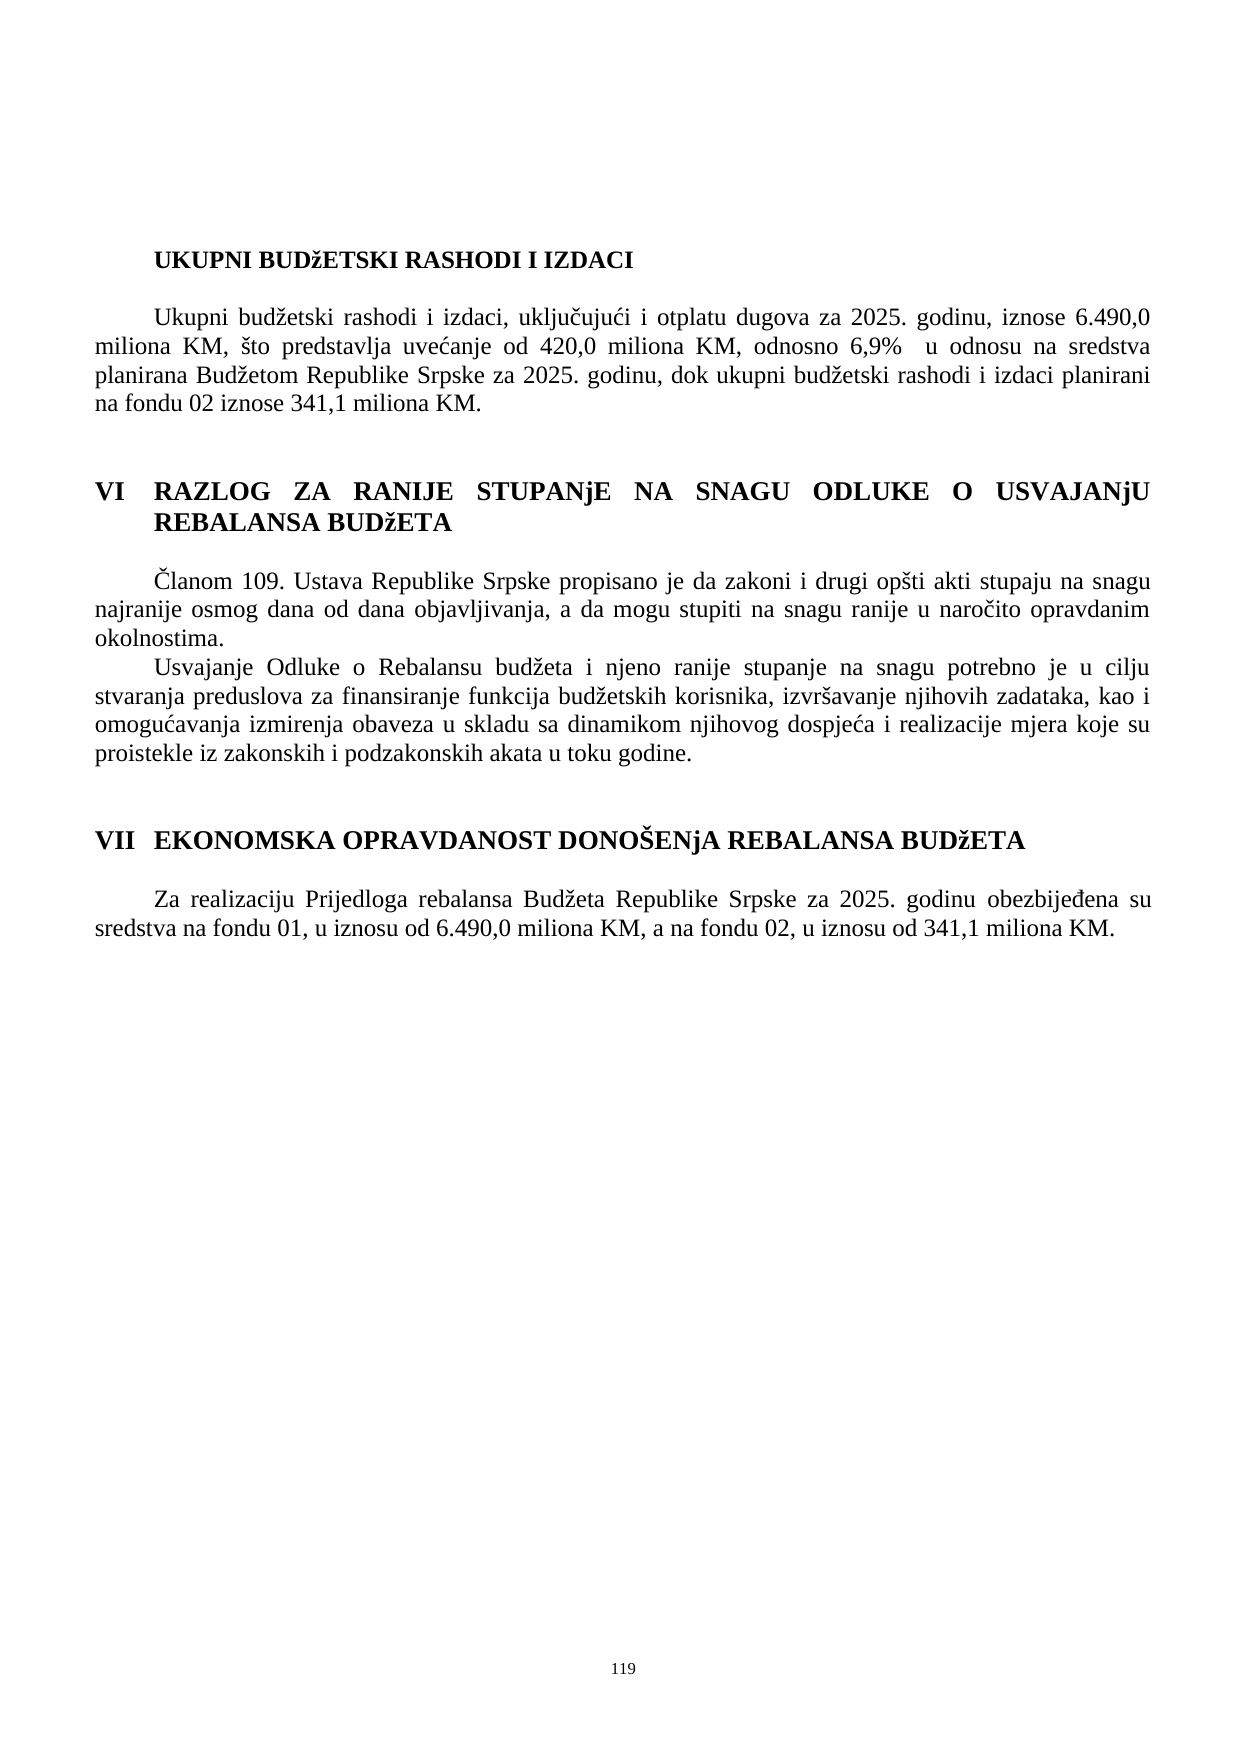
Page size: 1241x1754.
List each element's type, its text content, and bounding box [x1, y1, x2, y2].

text VI RAZLOG ZA RANIJE STUPANjE NA SNAGU ODLUKE O USVAJANjU REBALANSA BUDžETA [94, 475, 1152, 537]
text Usvajanje Odluke o Rebalansu budžeta i njeno ranije stupanje na snagu potrebno je u cilju stvaranja preduslova za finansiranje funkcija budžetskih korisnika, izvršavanje njihovih zadataka, kao i omogućavanja izmirenja obaveza u skladu sa dinamikom njihovog dospjeća i realizacije mjera koje su proistekle iz zakonskih i podzakonskih akata u toku godine. [94, 652, 1152, 767]
text Za realizaciju Prijedloga rebalansa Budžeta Republike Srpske za 2025. godinu obezbijeđena su sredstva na fondu 01, u iznosu od 6.490,0 miliona KM, a na fondu 02, u iznosu od 341,1 miliona KM. [94, 884, 1152, 942]
text UKUPNI BUDžETSKI RASHODI I IZDACI [153, 245, 1152, 273]
text VII EKONOMSKA OPRAVDANOST DONOŠENjA REBALANSA BUDžETA [94, 824, 1152, 856]
text Članom 109. Ustava Republike Srpske propisano je da zakoni i drugi opšti akti stupaju na snagu najranije osmog dana od dana objavljivanja, a da mogu stupiti na snagu ranije u naročito opravdanim okolnostima. [94, 566, 1152, 652]
text Ukupni budžetski rashodi i izdaci, uključujući i otplatu dugova za 2025. godinu, iznose 6.490,0 miliona KM, što predstavlja uvećanje od 420,0 miliona KM, odnosno 6,9% u odnosu na sredstva planirana Budžetom Republike Srpske za 2025. godinu, dok ukupni budžetski rashodi i izdaci planirani na fondu 02 iznose 341,1 miliona KM. [94, 302, 1152, 417]
